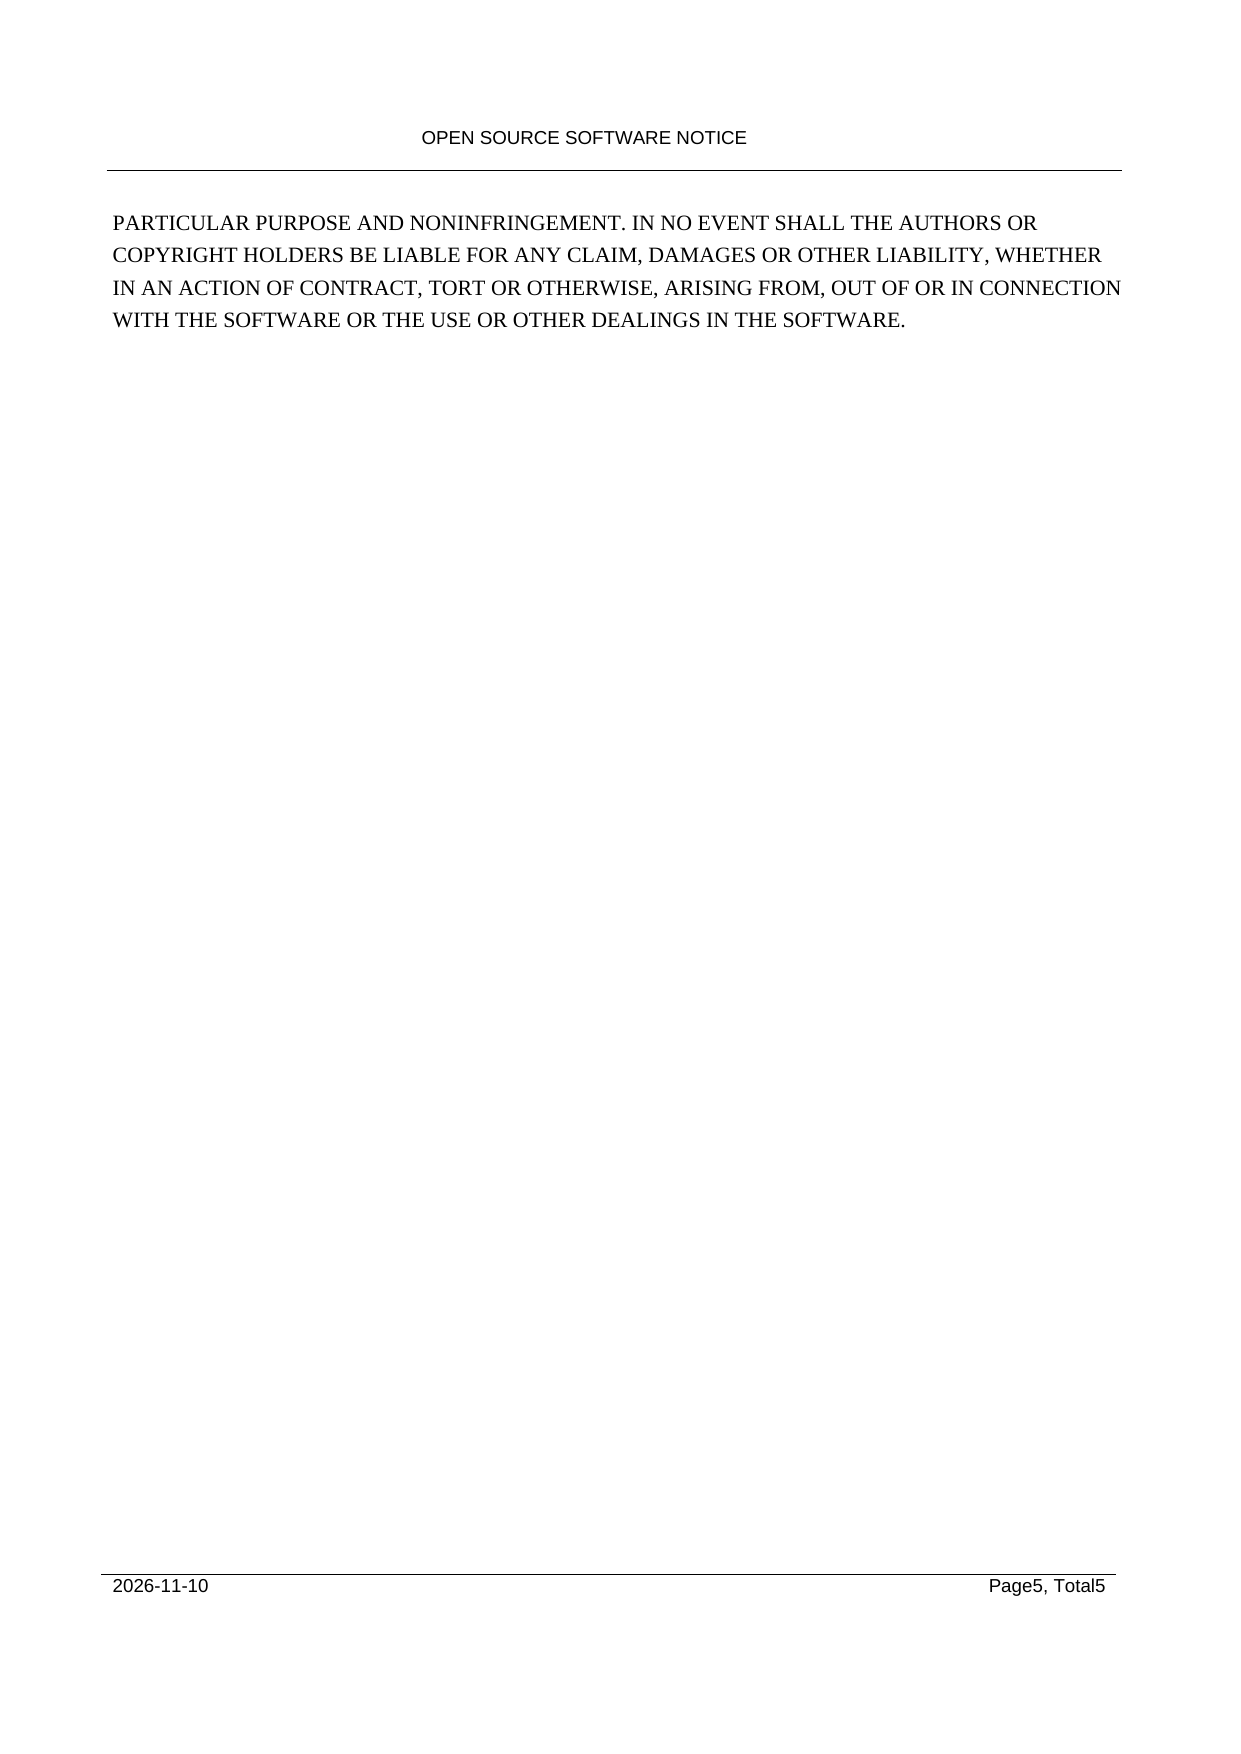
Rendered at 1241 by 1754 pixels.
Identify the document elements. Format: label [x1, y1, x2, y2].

text [112, 206, 1128, 336]
